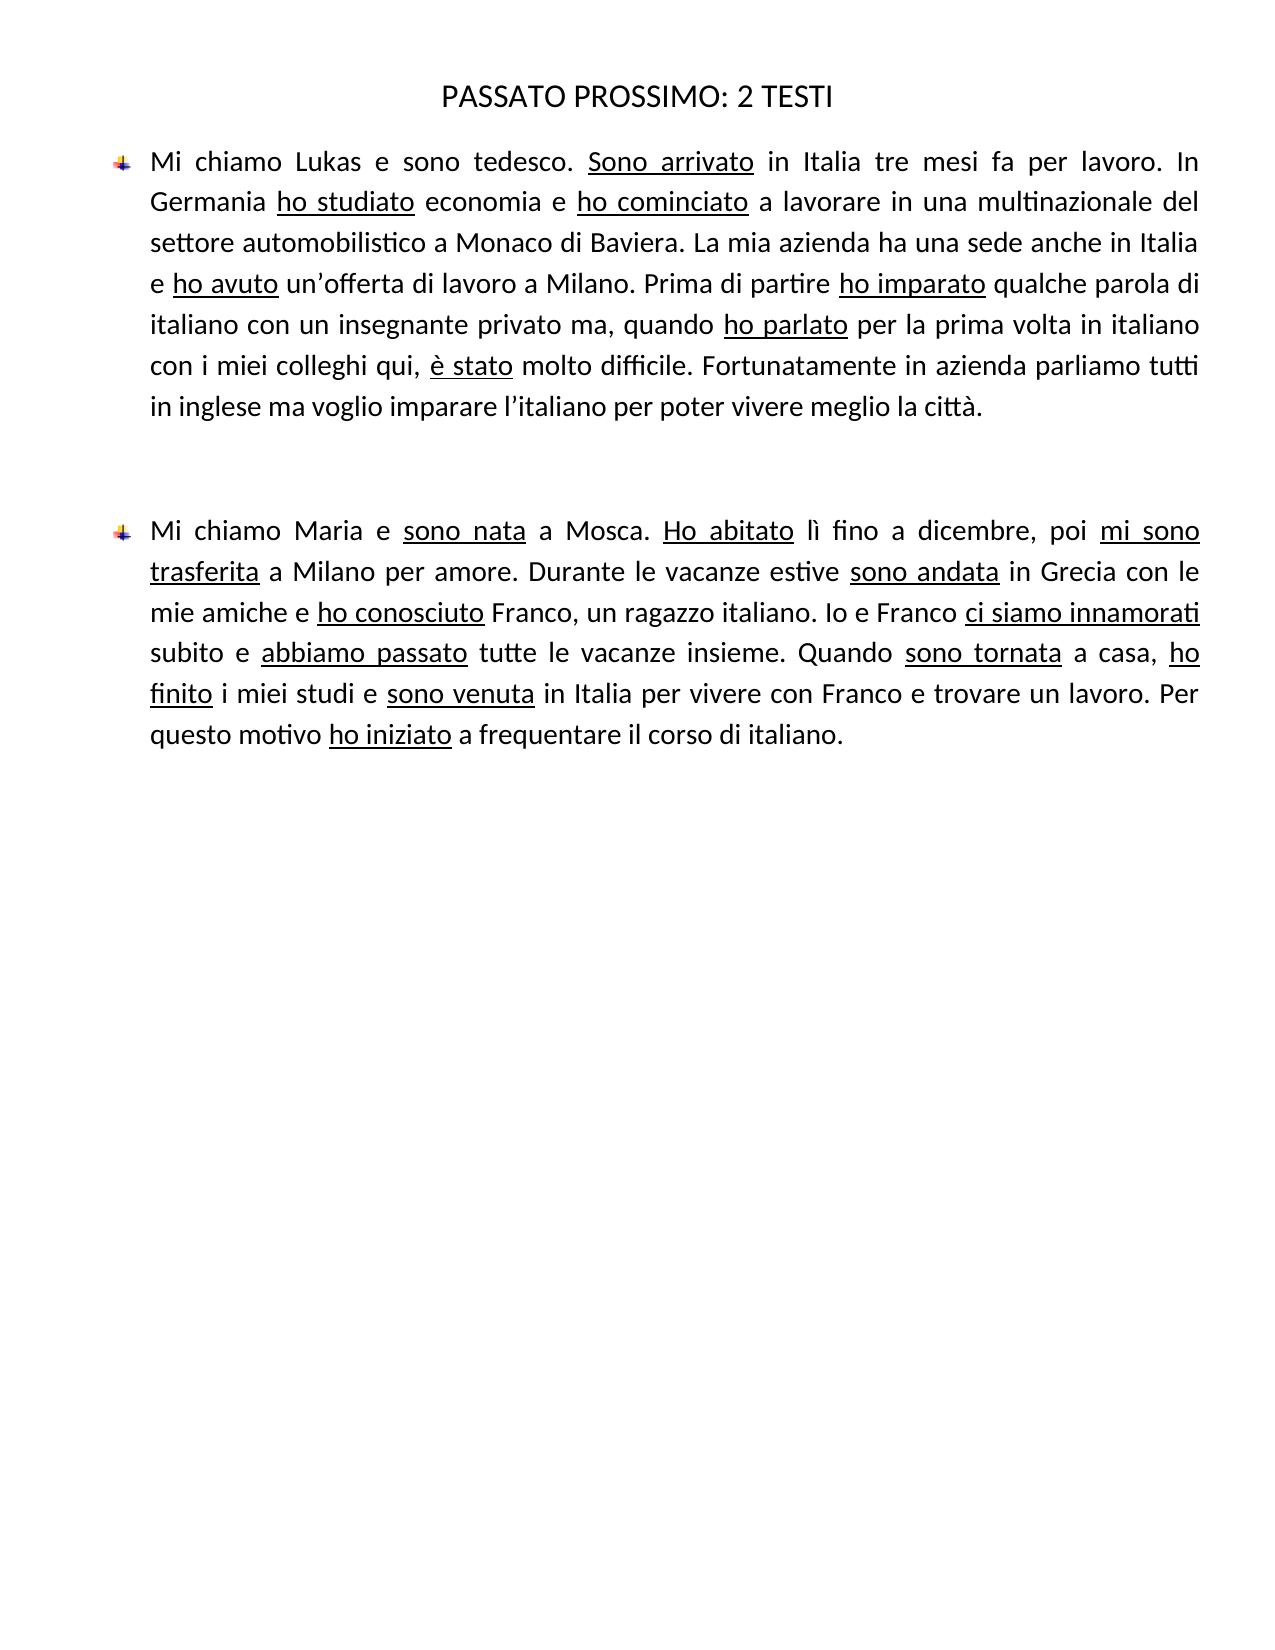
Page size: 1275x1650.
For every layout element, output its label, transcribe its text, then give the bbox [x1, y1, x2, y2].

picture [113, 154, 131, 171]
list Mi chiamo Maria e sono nata a Mosca. Ho abitato lì fino a dicembre, poi mi sono trasferita a Milano per amore. Durante le vacanze estive sono andata in Grecia con le mie amiche e ho conosciuto Franco, un ragazzo italiano. Io e Franco ci siamo innamorati subito e abbiamo passato tutte le vacanze insieme. Quando sono tornata a casa, ho finito i miei studi e sono venuta in Italia per vivere con Franco e trovare un lavoro. Per questo motivo ho iniziato a frequentare il corso di italiano. [112, 512, 1200, 752]
list Mi chiamo Lukas e sono tedesco. Sono arrivato in Italia tre mesi fa per lavoro. In Germania ho studiato economia e ho cominciato a lavorare in una multinazionale del settore automobilistico a Monaco di Baviera. La mia azienda ha una sede anche in Italia e ho avuto un’offerta di lavoro a Milano. Prima di partire ho imparato qualche parola di italiano con un insegnante privato ma, quando ho parlato per la prima volta in italiano con i miei colleghi qui, è stato molto difficile. Fortunatamente in azienda parliamo tutti in inglese ma voglio imparare l’italiano per poter vivere meglio la città. [112, 143, 1200, 424]
text PASSATO PROSSIMO: 2 TESTI [75, 75, 1200, 116]
picture [113, 523, 131, 541]
